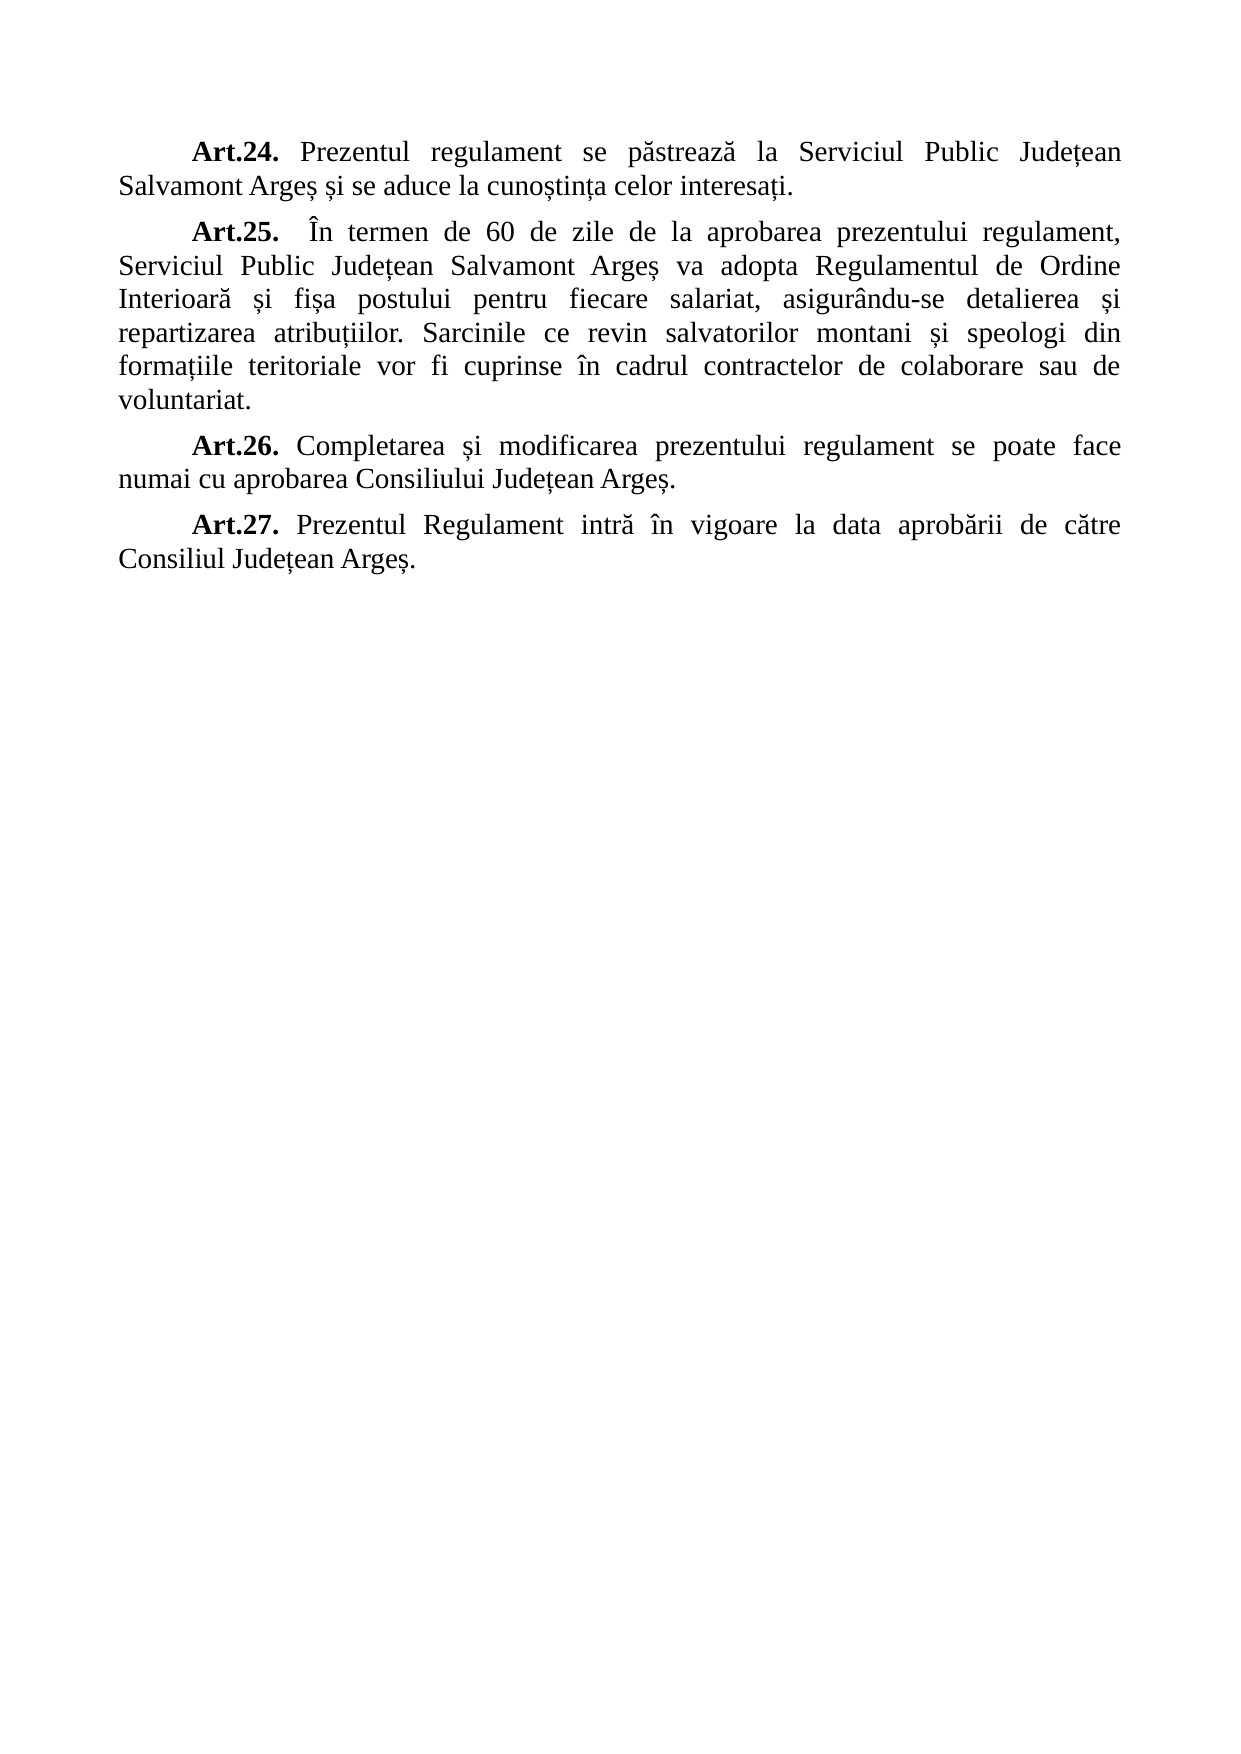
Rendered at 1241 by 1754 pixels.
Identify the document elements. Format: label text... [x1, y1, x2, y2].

text Art.26. Completarea și modificarea prezentului regulament se poate face numai cu aprobarea Consiliului Județean Argeș. [118, 428, 1122, 495]
text Art.24. Prezentul regulament se păstrează la Serviciul Public Județean Salvamont Argeș și se aduce la cunoștința celor interesați. [118, 134, 1122, 202]
text Art.27. Prezentul Regulament intră în vigoare la data aprobării de către Consiliul Județean Argeș. [118, 507, 1122, 574]
text Art.25. În termen de 60 de zile de la aprobarea prezentului regulament, Serviciul Public Județean Salvamont Argeș va adopta Regulamentul de Ordine Interioară și fișa postului pentru fiecare salariat, asigurându-se detalierea și repartizarea atribuțiilor. Sarcinile ce revin salvatorilor montani și speologi din formațiile teritoriale vor fi cuprinse în cadrul contractelor de colaborare sau de voluntariat. [118, 214, 1122, 415]
